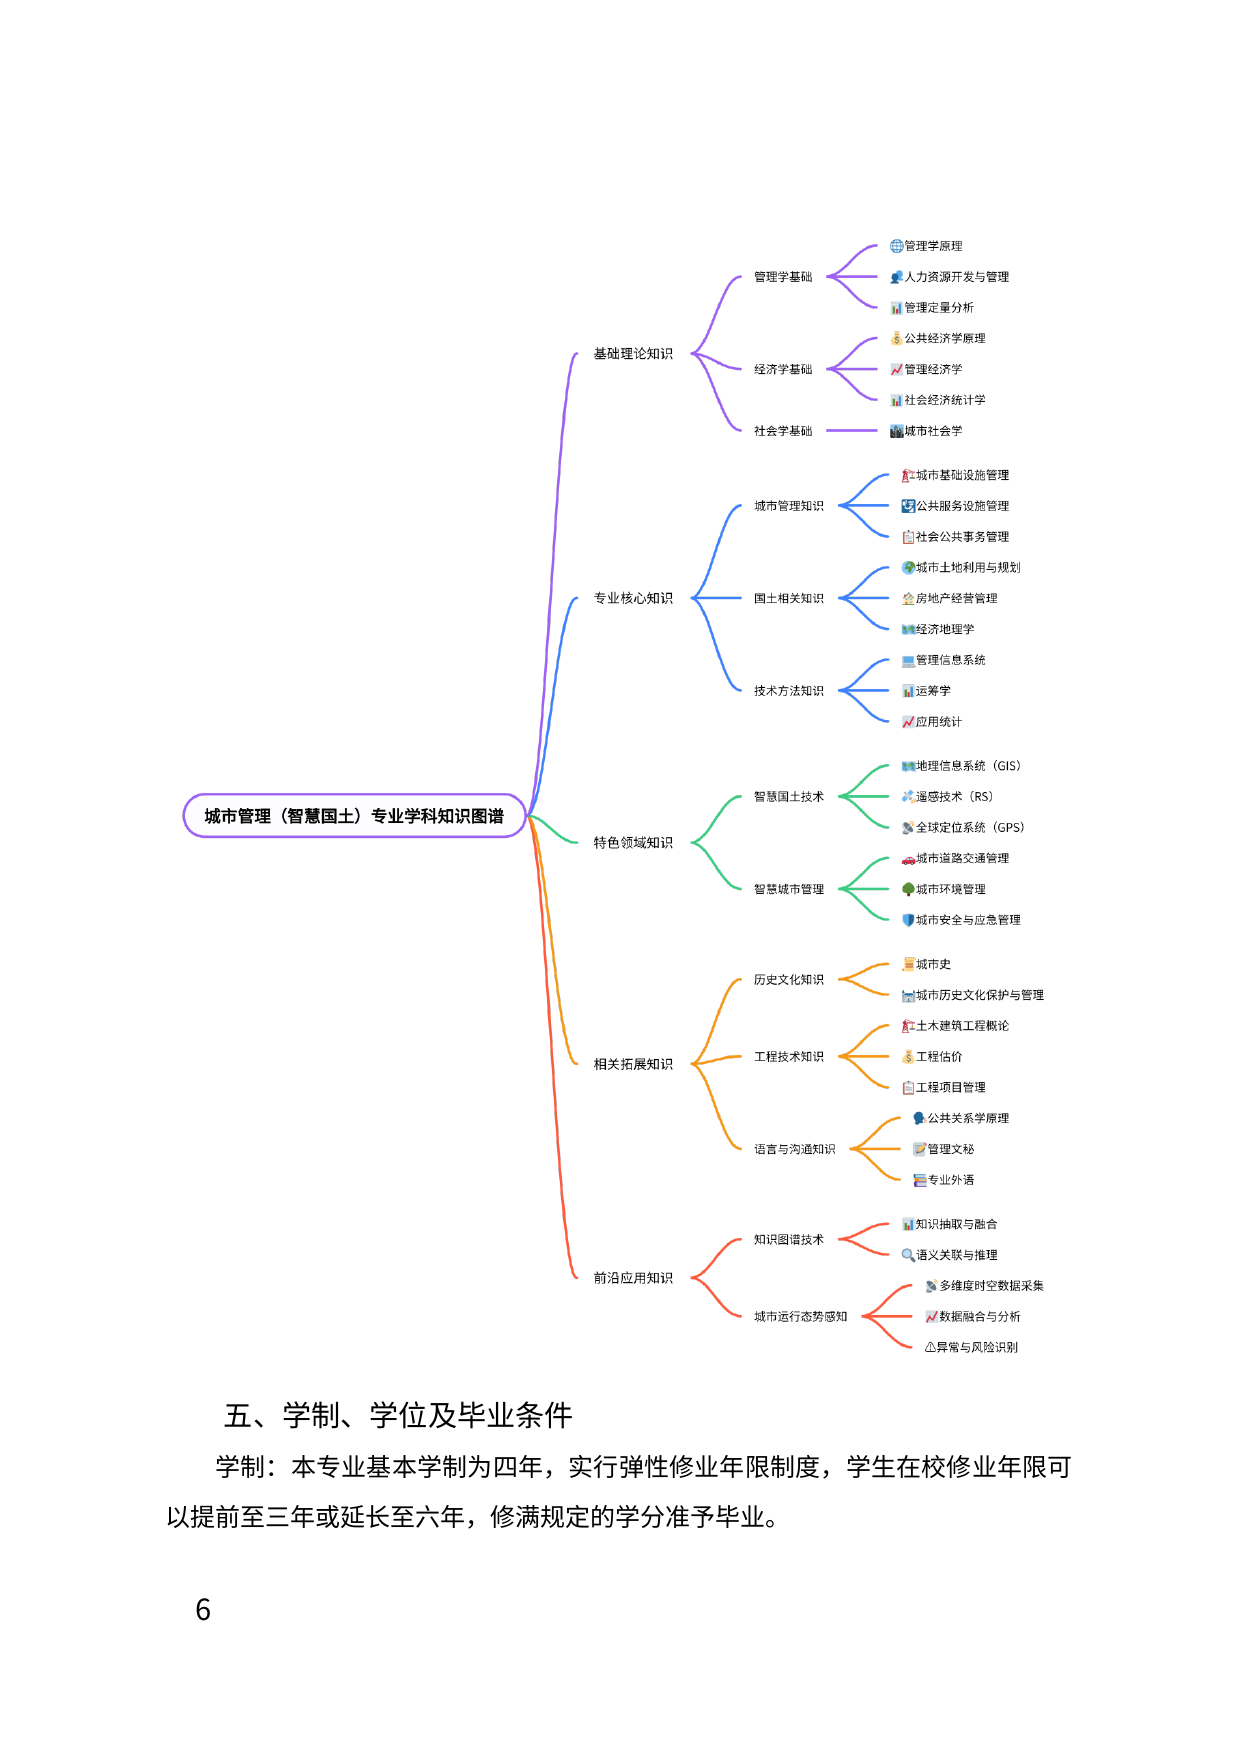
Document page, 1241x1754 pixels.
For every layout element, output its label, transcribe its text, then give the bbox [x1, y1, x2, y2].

text 五、学制、学位及毕业条件 [165, 1386, 1075, 1436]
picture [167, 218, 1073, 1374]
text 学制：本专业基本学制为四年，实行弹性修业年限制度，学生在校修业年限可以提前至三年或延长至六年，修满规定的学分准予毕业。 [165, 1436, 1075, 1536]
